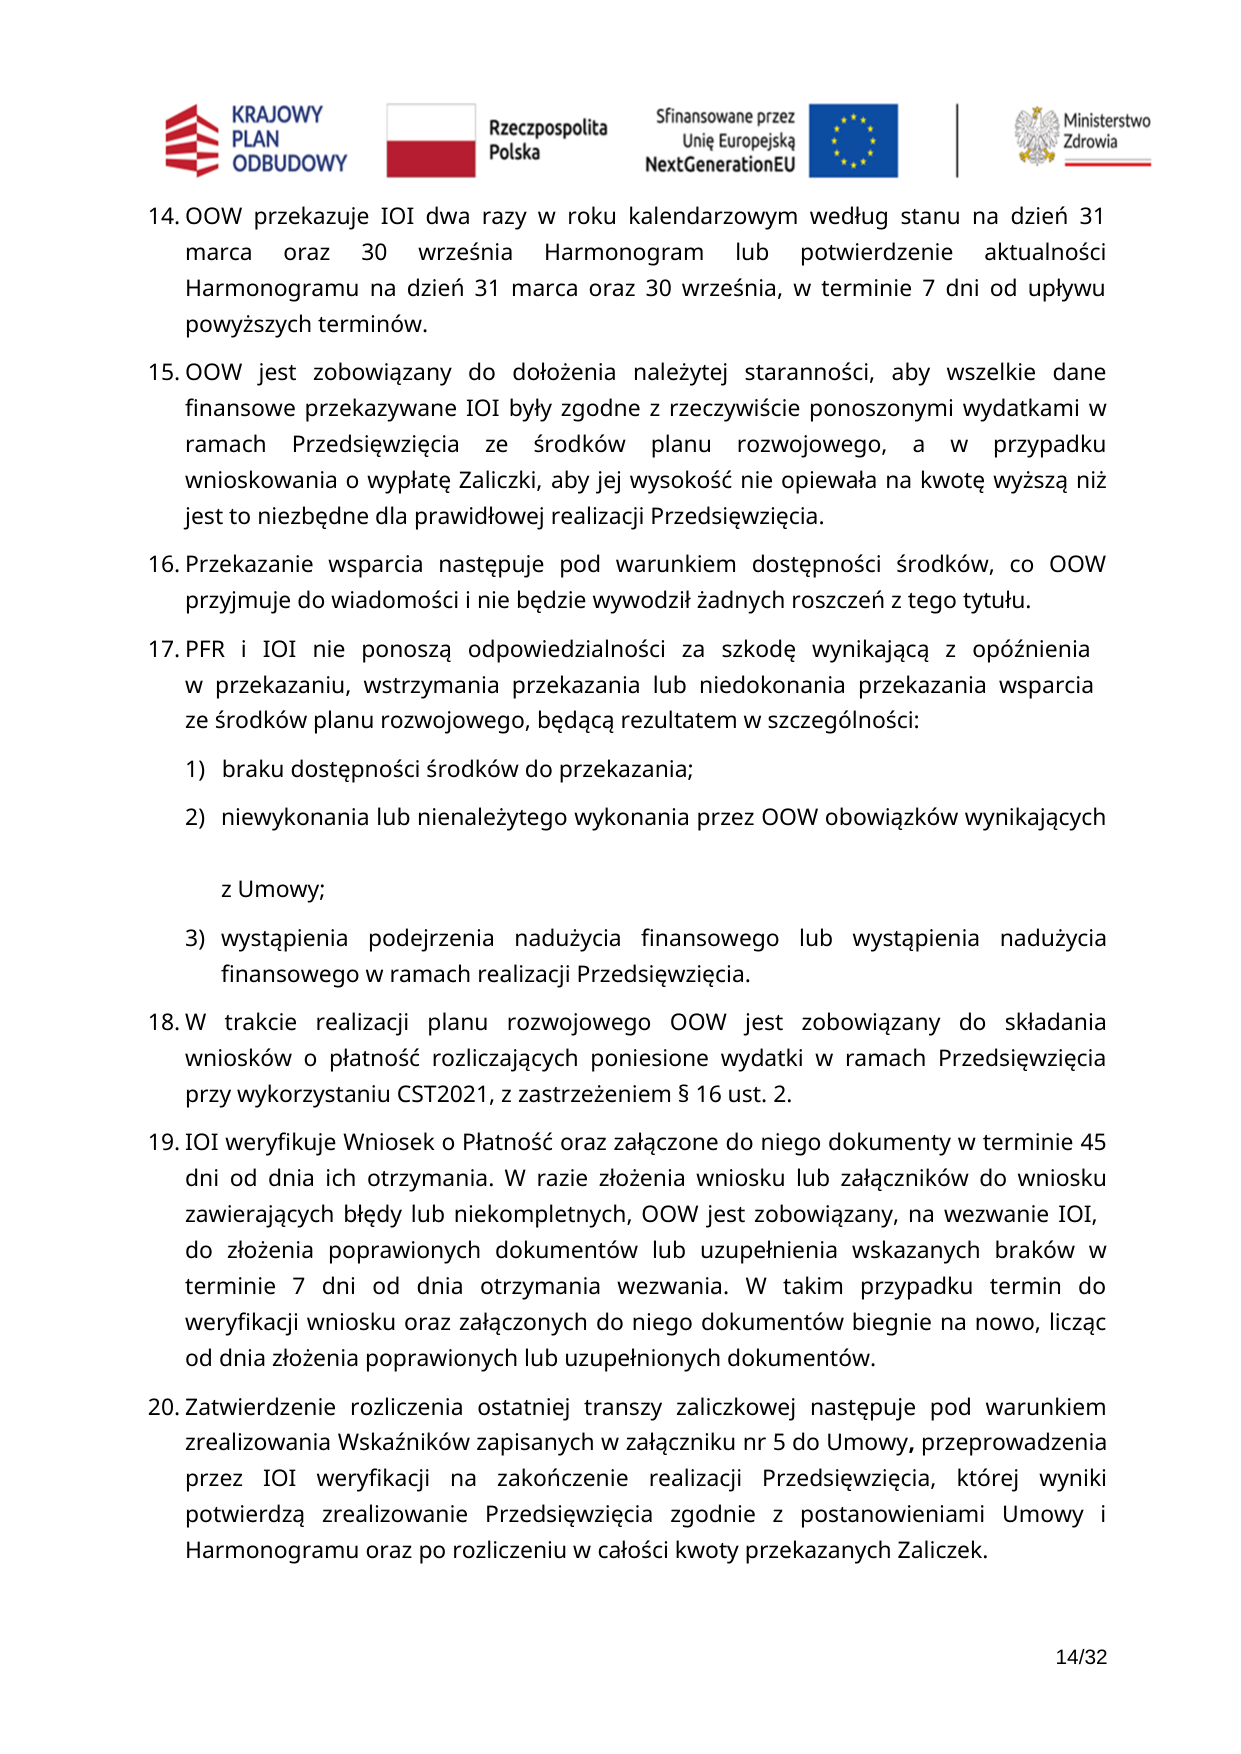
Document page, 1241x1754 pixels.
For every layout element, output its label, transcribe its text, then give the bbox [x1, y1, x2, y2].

list IOI weryfikuje Wniosek o Płatność oraz załączone do niego dokumenty w terminie 45 dni od dnia ich otrzymania. W razie złożenia wniosku lub załączników do wniosku zawierających błędy lub niekompletnych, OOW jest zobowiązany, na wezwanie IOI, do złożenia poprawionych dokumentów lub uzupełnienia wskazanych braków w terminie 7 dni od dnia otrzymania wezwania. W takim przypadku termin do weryfikacji wniosku oraz załączonych do niego dokumentów biegnie na nowo, licząc od dnia złożenia poprawionych lub uzupełnionych dokumentów. [148, 1126, 1107, 1373]
list PFR i IOI nie ponoszą odpowiedzialności za szkodę wynikającą z opóźnienia w przekazaniu, wstrzymania przekazania lub niedokonania przekazania wsparcia ze środków planu rozwojowego, będącą rezultatem w szczególności: [148, 633, 1107, 736]
list OOW przekazuje IOI dwa razy w roku kalendarzowym według stanu na dzień 31 marca oraz 30 września Harmonogram lub potwierdzenie aktualności Harmonogramu na dzień 31 marca oraz 30 września, w terminie 7 dni od upływu powyższych terminów. [148, 200, 1107, 339]
list W trakcie realizacji planu rozwojowego OOW jest zobowiązany do składania wniosków o płatność rozliczających poniesione wydatki w ramach Przedsięwzięcia przy wykorzystaniu CST2021, z zastrzeżeniem § 16 ust. 2. [148, 1006, 1107, 1109]
list OOW jest zobowiązany do dołożenia należytej staranności, aby wszelkie dane finansowe przekazywane IOI były zgodne z rzeczywiście ponoszonymi wydatkami w ramach Przedsięwzięcia ze środków planu rozwojowego, a w przypadku wnioskowania o wypłatę Zaliczki, aby jej wysokość nie opiewała na kwotę wyższą niż jest to niezbędne dla prawidłowej realizacji Przedsięwzięcia. [148, 356, 1107, 531]
list Przekazanie wsparcia następuje pod warunkiem dostępności środków, co OOW przyjmuje do wiadomości i nie będzie wywodził żadnych roszczeń z tego tytułu. [148, 548, 1107, 615]
text 2) niewykonania lub nienależytego wykonania przez OOW obowiązków wynikających z Umowy; [185, 801, 1107, 904]
text 1) braku dostępności środków do przekazania; [185, 753, 1107, 784]
text 3) wystąpienia podejrzenia nadużycia finansowego lub wystąpienia nadużycia finansowego w ramach realizacji Przedsięwzięcia. [185, 922, 1107, 989]
picture [147, 73, 1172, 200]
list Zatwierdzenie rozliczenia ostatniej transzy zaliczkowej następuje pod warunkiem zrealizowania Wskaźników zapisanych w załączniku nr 5 do Umowy, przeprowadzenia przez IOI weryfikacji na zakończenie realizacji Przedsięwzięcia, której wyniki potwierdzą zrealizowanie Przedsięwzięcia zgodnie z postanowieniami Umowy i Harmonogramu oraz po rozliczeniu w całości kwoty przekazanych Zaliczek. [148, 1390, 1107, 1565]
